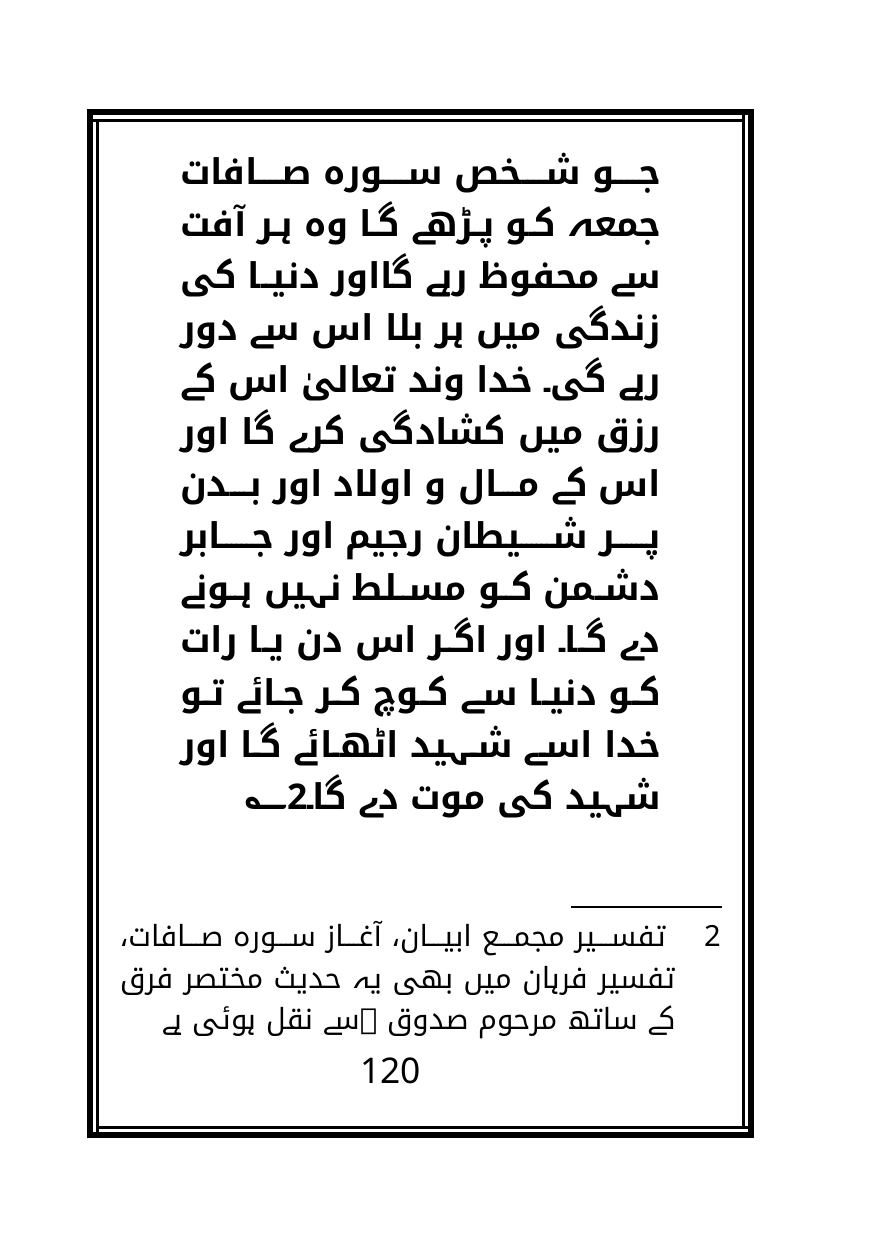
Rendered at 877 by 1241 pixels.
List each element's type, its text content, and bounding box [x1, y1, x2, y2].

text جو شخص سورہ صافات جمعہ کو پڑھے گا وہ ہر آفت سے محفوظ رہے گااور دنیا کی زندگی میں ہر بلا اس سے دور رہے گی۔ خدا وند تعالیٰ اس کے رزق میں کشادگی کرے گا اور اس کے مال و اولاد اور بدن پر شیطان رجیم اور جابر دشمن کو مسلط نہیں ہونے دے گا۔ اور اگر اس دن یا رات کو دنیا سے کوچ کر جائے تو خدا اسے شہید اٹھائے گا اور شہید کی موت دے گا۔؎ [180, 142, 661, 819]
